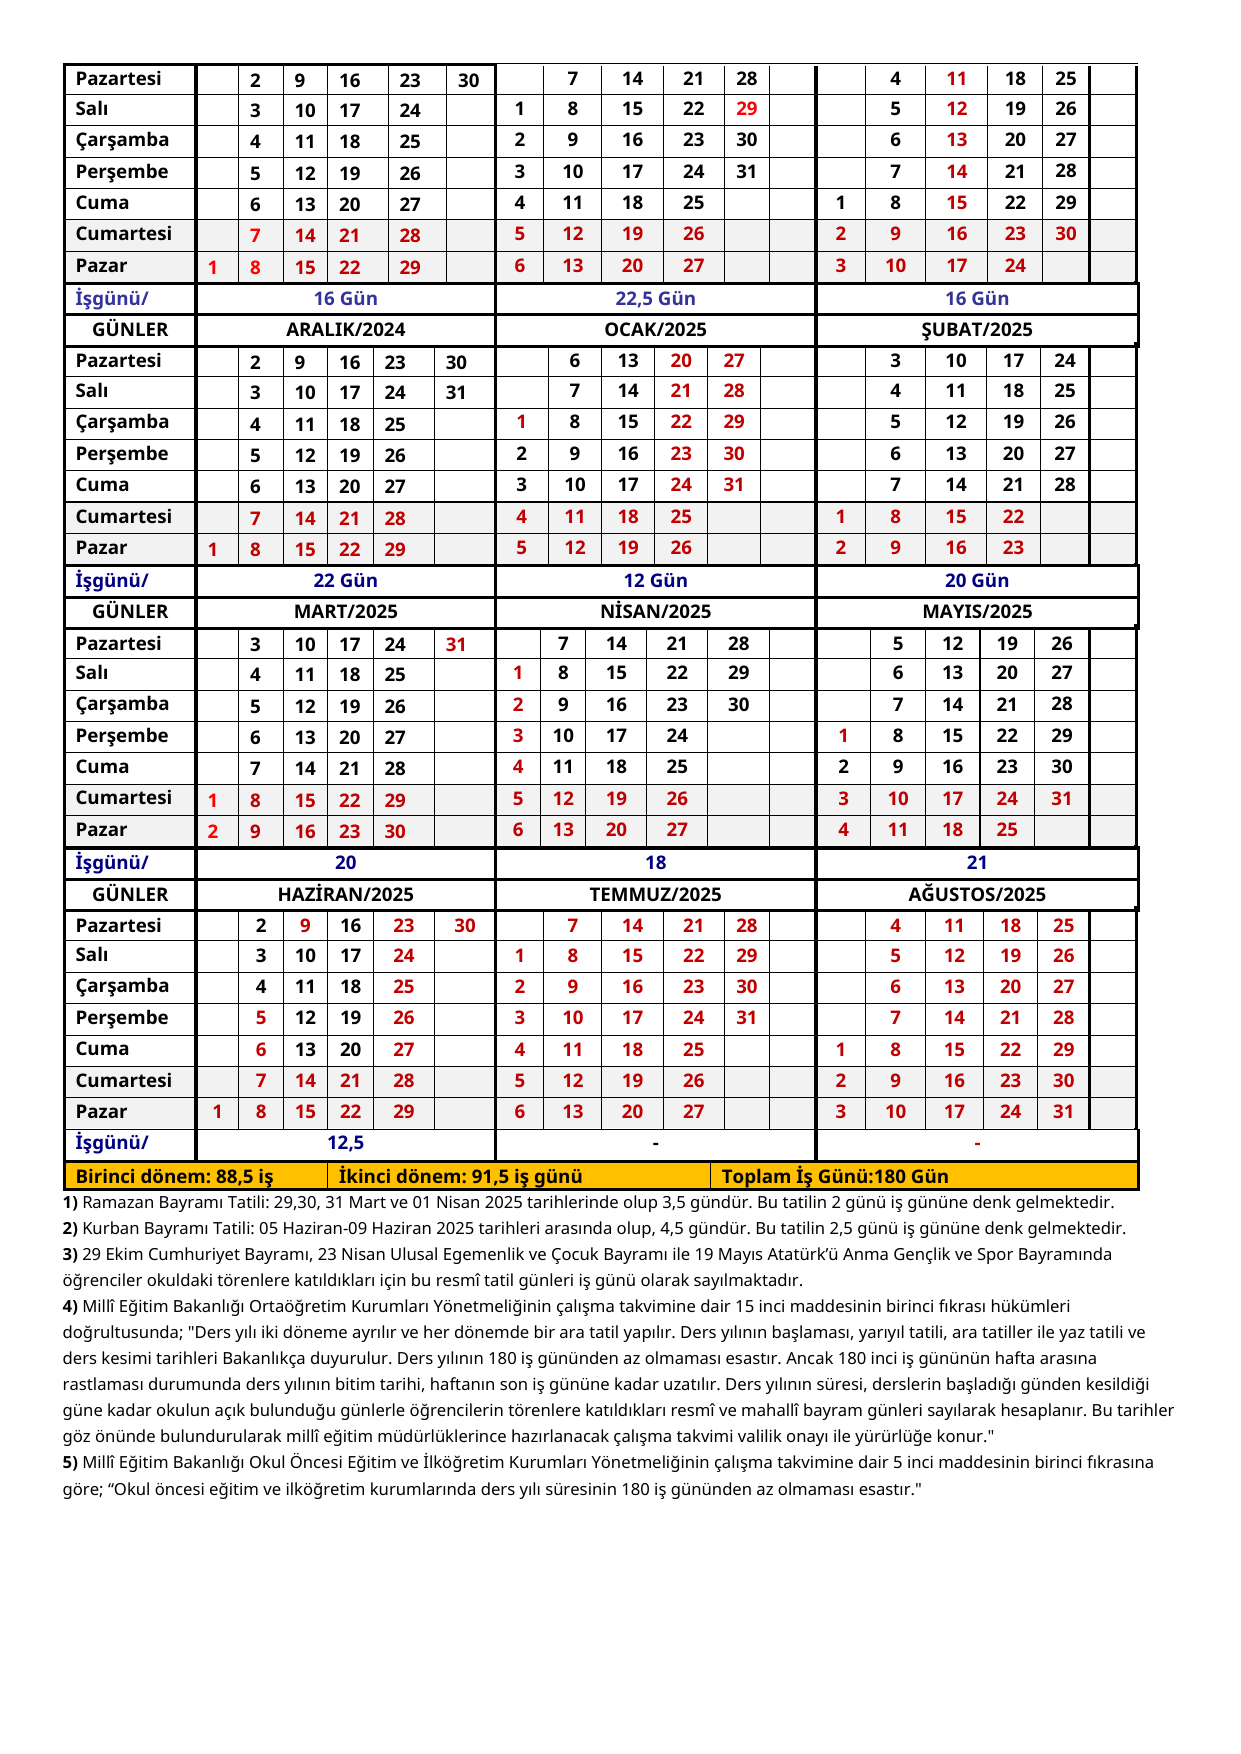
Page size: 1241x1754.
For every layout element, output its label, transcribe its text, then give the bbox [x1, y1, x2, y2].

table_cell 16 [328, 348, 373, 376]
table_cell 24 [988, 252, 1042, 282]
table_cell 30 [725, 126, 769, 157]
table_cell [818, 912, 865, 940]
table_cell 2 [239, 66, 283, 94]
table_cell 19 [987, 409, 1040, 439]
table_cell 28 [1038, 1004, 1088, 1034]
table_cell 15 [602, 95, 663, 125]
table_cell 9 [284, 66, 327, 94]
table_cell 17 [602, 1004, 663, 1034]
table_cell 21 [663, 64, 724, 94]
table_cell 22 [328, 252, 388, 282]
table_cell 7 [544, 64, 601, 94]
table_cell 16 [602, 126, 663, 157]
table_cell [770, 1098, 814, 1128]
table_cell 18 [988, 64, 1042, 94]
table_cell [1091, 126, 1135, 157]
table_cell 4 [497, 503, 548, 533]
table_cell 16 [328, 912, 373, 940]
table_cell Perşembe [66, 1004, 194, 1034]
table_cell 22 [328, 534, 373, 564]
table_cell 13 [544, 1098, 601, 1128]
table_cell İşgünü/hafta [66, 850, 194, 878]
table_cell 16 [926, 753, 979, 784]
table_cell [770, 659, 814, 689]
table_cell [761, 348, 814, 376]
table_cell 5 [871, 630, 925, 658]
table_cell 12 Gün [497, 567, 814, 596]
table_cell 28 [1043, 158, 1088, 188]
table_cell 26 [1035, 630, 1088, 658]
table_cell 22 [988, 189, 1042, 219]
table_cell 29 [389, 252, 446, 282]
table_cell 11 [871, 816, 925, 846]
table_cell Cumartesi [66, 220, 194, 251]
table_cell [770, 630, 814, 658]
table_cell [761, 377, 814, 407]
table_cell 14 [602, 377, 654, 407]
table_cell [198, 126, 238, 157]
table_cell 23 [664, 126, 724, 157]
table_cell 8 [866, 1036, 925, 1066]
table_cell [770, 941, 814, 972]
table_cell 28 [708, 630, 769, 658]
table_cell 12 [544, 1067, 601, 1097]
table_cell 20 [586, 816, 646, 846]
table_cell [818, 377, 865, 407]
table_cell 31 [1035, 785, 1088, 815]
table_cell [435, 1004, 494, 1034]
table_cell 27 [374, 1036, 434, 1066]
table_cell 20 [328, 189, 388, 219]
table_cell [435, 440, 494, 470]
table_cell 9 [544, 973, 601, 1003]
table_cell GÜNLER [66, 599, 194, 627]
table_cell [435, 691, 494, 721]
table_cell 9 [866, 534, 925, 564]
table_cell [818, 409, 865, 439]
table_cell 30 [435, 912, 494, 940]
table_cell 13 [602, 348, 654, 376]
table_cell 12 [926, 630, 979, 658]
table_cell 3 [239, 630, 283, 658]
table_cell 26 [664, 220, 724, 251]
table_cell 27 [374, 471, 434, 501]
table_cell GÜNLER [66, 881, 194, 909]
table_cell [708, 785, 769, 815]
table_cell AĞUSTOS/2025 [818, 881, 1137, 909]
table_cell 15 [284, 534, 327, 564]
table_cell 10 [284, 630, 327, 658]
table_cell 6 [497, 1098, 543, 1128]
table_cell [1041, 534, 1088, 564]
table_cell 19 [586, 785, 646, 815]
table_cell [761, 503, 814, 533]
table_cell 16 [926, 1067, 983, 1097]
table_cell [1091, 912, 1135, 940]
table_cell [1091, 95, 1135, 125]
table_cell 1 [198, 1098, 238, 1128]
table_cell 8 [866, 189, 925, 219]
table_cell 1 [497, 941, 543, 972]
table_cell [708, 722, 769, 752]
table_cell 8 [866, 503, 925, 533]
table_cell 13 [926, 973, 983, 1003]
table_cell 18 [926, 816, 979, 846]
table_cell 6 [866, 973, 925, 1003]
table_cell 29 [708, 659, 769, 689]
table_cell 3 [818, 785, 870, 815]
table_cell 6 [497, 816, 540, 846]
table_cell 21 [328, 220, 388, 251]
table_cell 9 [544, 126, 601, 157]
table_cell 17 [926, 252, 987, 282]
table_cell 11 [925, 64, 988, 94]
table_cell 28 [1035, 691, 1088, 721]
table_cell 10 [544, 158, 601, 188]
table_cell 4 [239, 126, 283, 157]
table_cell [818, 126, 865, 157]
table_cell [447, 189, 494, 219]
table_cell 11 [284, 126, 327, 157]
table_cell [447, 158, 494, 188]
table_cell 18 [586, 753, 646, 784]
table_cell Çarşamba [66, 691, 194, 721]
table_cell Perşembe [66, 440, 194, 470]
table_cell 20 [602, 1098, 663, 1128]
table_cell 5 [239, 440, 283, 470]
table_cell 23 [374, 348, 434, 376]
table_cell 22 Gün [198, 567, 494, 596]
table_cell [497, 912, 543, 940]
table_cell 9 [866, 220, 925, 251]
table_cell 19 [602, 534, 654, 564]
table_cell 27 [1041, 440, 1088, 470]
table_cell İşgünü/hafta [66, 285, 194, 313]
table_cell [1091, 1036, 1135, 1066]
table_cell [818, 630, 870, 658]
table_cell [818, 973, 865, 1003]
table_cell 29 [725, 95, 769, 125]
table_cell [770, 912, 814, 940]
table_cell 7 [239, 753, 283, 784]
table_cell 27 [1038, 973, 1088, 1003]
table_cell İşgünü/hafta [66, 1130, 194, 1160]
table_cell 17 [987, 348, 1040, 376]
table_cell [435, 659, 494, 689]
table_cell 14 [602, 912, 663, 940]
table_cell Pazar [66, 816, 194, 846]
table_cell [198, 95, 238, 125]
table_cell 18 [328, 409, 373, 439]
table_cell 21 [655, 377, 707, 407]
table_cell [435, 1036, 494, 1066]
table_cell 21 [328, 503, 373, 533]
table_cell [435, 409, 494, 439]
table_cell [818, 691, 870, 721]
table_cell 17 [328, 630, 373, 658]
table_cell 15 [926, 1036, 983, 1066]
table_cell [770, 1036, 814, 1066]
table_cell [435, 753, 494, 784]
table_cell Cumartesi [66, 1067, 194, 1097]
table_cell 8 [239, 534, 283, 564]
table_cell 2 [497, 126, 543, 157]
table_cell 2 [198, 816, 238, 846]
table_cell [497, 348, 548, 376]
table_cell 15 [926, 503, 986, 533]
table_cell 16 [926, 534, 986, 564]
table_cell 20 [602, 252, 663, 282]
table_cell 10 [926, 348, 986, 376]
table_cell 6 [871, 659, 925, 689]
table_cell 9 [866, 1067, 925, 1097]
table_cell 7 [239, 1067, 283, 1097]
table_cell Toplam İş Günü:180 Gün [711, 1163, 1137, 1188]
table_cell 24 [647, 722, 707, 752]
table_cell 23 [374, 912, 434, 940]
table_cell 11 [544, 189, 601, 219]
table_cell 23 [987, 534, 1040, 564]
table_cell 15 [284, 252, 327, 282]
table_cell 30 [708, 691, 769, 721]
table_cell 17 [586, 722, 646, 752]
table_cell [1091, 1004, 1135, 1034]
table_cell [1091, 471, 1135, 501]
table_cell [435, 722, 494, 752]
table_cell 28 [374, 503, 434, 533]
table_cell 28 [389, 220, 446, 251]
table_cell Pazar [66, 252, 194, 282]
table_cell [198, 941, 238, 972]
table_cell [198, 1067, 238, 1097]
table_cell - [497, 1130, 814, 1160]
table_cell [725, 1067, 769, 1097]
table_cell 29 [725, 941, 769, 972]
table_cell 7 [866, 1004, 925, 1034]
table_cell 18 [602, 503, 654, 533]
table_cell [818, 440, 865, 470]
table_cell 18 [497, 850, 814, 878]
table_cell 26 [1043, 95, 1088, 125]
table_cell 4 [497, 753, 540, 784]
table_cell [497, 64, 544, 94]
table_cell 25 [389, 126, 446, 157]
table_cell 3 [239, 95, 283, 125]
table_cell 22 [328, 1098, 373, 1128]
table_cell 20 [328, 471, 373, 501]
table_cell 29 [374, 534, 434, 564]
table_cell 12 [284, 158, 327, 188]
table_cell [1091, 220, 1135, 251]
table_cell 28 [725, 912, 769, 940]
table_cell 2 [497, 440, 548, 470]
table_cell 24 [981, 785, 1034, 815]
table_cell [725, 189, 769, 219]
table_cell 21 [664, 912, 724, 940]
table_cell 5 [497, 534, 548, 564]
table_cell 15 [926, 189, 987, 219]
table_cell 27 [389, 189, 446, 219]
table_cell 10 [549, 471, 601, 501]
table_cell 23 [655, 440, 707, 470]
table_cell 5 [497, 785, 540, 815]
table_cell 13 [541, 816, 585, 846]
table_cell 26 [664, 1067, 724, 1097]
table_cell 18 [328, 659, 373, 689]
table_cell 2 [818, 753, 870, 784]
table_cell 6 [239, 1036, 283, 1066]
table_cell 5 [497, 1067, 543, 1097]
table_cell [761, 409, 814, 439]
table_cell 10 [541, 722, 585, 752]
table_cell 16 [586, 691, 646, 721]
table_cell [1091, 189, 1135, 219]
table_cell 2 [497, 691, 540, 721]
table_cell MAYIS/2025 [818, 599, 1137, 627]
table_cell 4 [866, 377, 925, 407]
table_cell 22 [987, 503, 1040, 533]
table_cell 3 [239, 941, 283, 972]
table_cell 21 [988, 158, 1042, 188]
table_cell 12,5 [198, 1130, 494, 1160]
table_cell 24 [984, 1098, 1037, 1128]
table_cell 17 [602, 158, 663, 188]
table_cell 6 [239, 722, 283, 752]
table_cell [1091, 158, 1135, 188]
table_cell 18 [602, 189, 663, 219]
table_cell NİSAN/2025 [497, 599, 814, 627]
table_cell 25 [1038, 912, 1088, 940]
table_cell [1091, 1067, 1135, 1097]
table_cell HAZİRAN/2025 [198, 881, 494, 909]
table_cell Perşembe [66, 158, 194, 188]
table_cell [198, 189, 238, 219]
table_cell 21 [328, 753, 373, 784]
table_cell 5 [866, 409, 925, 439]
table_cell 8 [544, 941, 601, 972]
table_cell 1 [198, 534, 238, 564]
table_cell 17 [328, 95, 388, 125]
table_cell 24 [374, 941, 434, 972]
table_cell 3 [818, 252, 865, 282]
table_cell 12 [544, 220, 601, 251]
table_cell 11 [284, 409, 327, 439]
table_cell [818, 158, 865, 188]
table_cell [447, 126, 494, 157]
table_cell [198, 973, 238, 1003]
table_cell 14 [284, 753, 327, 784]
table_cell [1043, 252, 1088, 282]
table_cell 10 [284, 941, 327, 972]
table_cell 25 [1041, 377, 1088, 407]
table_cell 3 [239, 377, 283, 407]
table_cell 25 [374, 973, 434, 1003]
table_cell 12 [549, 534, 601, 564]
table_cell GÜNLER [66, 316, 194, 345]
table_cell 10 [866, 252, 925, 282]
table_cell 19 [981, 630, 1034, 658]
table_cell 19 [328, 440, 373, 470]
table_cell 18 [984, 912, 1037, 940]
table_cell [1091, 753, 1135, 784]
table_cell 13 [284, 722, 327, 752]
table_cell 13 [926, 659, 979, 689]
table_cell Çarşamba [66, 973, 194, 1003]
table_cell 31 [435, 377, 494, 407]
table_cell 23 [984, 1067, 1037, 1097]
table_cell 31 [708, 471, 760, 501]
table_cell 1 [818, 1036, 865, 1066]
table_cell [770, 1067, 814, 1097]
table_cell 3 [818, 1098, 865, 1128]
table_cell 1 [497, 659, 540, 689]
table_cell 27 [1035, 659, 1088, 689]
table_cell 29 [374, 1098, 434, 1128]
table_cell [1091, 252, 1135, 282]
table_cell 6 [866, 440, 925, 470]
table_cell 5 [239, 1004, 283, 1034]
table_cell 3 [497, 722, 540, 752]
table_cell 30 [725, 973, 769, 1003]
table_cell 25 [374, 409, 434, 439]
table_cell 11 [926, 912, 983, 940]
table_cell [1091, 659, 1135, 689]
table_cell 13 [284, 189, 327, 219]
table_cell [770, 973, 814, 1003]
table_cell 16 Gün [198, 285, 494, 313]
table_cell 25 [647, 753, 707, 784]
table_cell [198, 722, 238, 752]
table_cell [198, 66, 238, 94]
table_cell 7 [871, 691, 925, 721]
table_cell MART/2025 [198, 599, 494, 627]
table_cell 17 [926, 1098, 983, 1128]
table_cell 13 [926, 440, 986, 470]
table_cell 29 [374, 785, 434, 815]
table_cell İşgünü/hafta [66, 567, 194, 596]
table_cell [770, 95, 814, 125]
table_cell 28 [374, 1067, 434, 1097]
table_cell 31 [725, 158, 769, 188]
table_cell 15 [284, 1098, 327, 1128]
table_cell 1 [818, 722, 870, 752]
table_cell 10 [871, 785, 925, 815]
table_cell 26 [1038, 941, 1088, 972]
table_cell 12 [926, 95, 987, 125]
table_cell [1091, 1098, 1135, 1128]
table_cell [761, 534, 814, 564]
table_cell [1091, 691, 1135, 721]
table_cell 7 [544, 912, 601, 940]
table_cell 23 [664, 973, 724, 1003]
table_cell Perşembe [66, 722, 194, 752]
table_cell 22 [664, 941, 724, 972]
table_cell 9 [239, 816, 283, 846]
table_cell Cumartesi [66, 785, 194, 815]
table_cell [761, 440, 814, 470]
table_cell 23 [981, 753, 1034, 784]
table_cell Salı [66, 95, 194, 125]
table_cell 13 [544, 252, 601, 282]
table_cell 22 [328, 785, 373, 815]
table_cell [1091, 348, 1135, 376]
table_cell 26 [374, 691, 434, 721]
table_cell 30 [374, 816, 434, 846]
table_cell 16 [284, 816, 327, 846]
table_cell [435, 503, 494, 533]
table_cell 7 [239, 503, 283, 533]
table_cell 6 [866, 126, 925, 157]
table_cell [198, 1036, 238, 1066]
table_cell 27 [374, 722, 434, 752]
table_cell 16 [328, 66, 388, 94]
table_cell 26 [389, 158, 446, 188]
table_cell [198, 630, 238, 658]
table_cell 9 [284, 348, 327, 376]
table_cell 20 [328, 1036, 373, 1066]
table_cell [725, 252, 769, 282]
table_cell 20 [655, 348, 707, 376]
table_cell 1 [497, 409, 548, 439]
table_cell 15 [926, 722, 979, 752]
table_cell 30 [1038, 1067, 1088, 1097]
table_cell 17 [328, 377, 373, 407]
table_cell 1 [497, 95, 543, 125]
table_cell [708, 503, 760, 533]
table_cell 15 [602, 409, 654, 439]
text 1) Ramazan Bayramı Tatili: 29,30, 31 Mart ve 01 Nisan 2025 tarihlerinde olup 3,5 gündür. Bu tatilin 2 günü iş gününe denk gelmektedir. 2) Kurban Bayramı Tatili: 05 Haziran-09 Haziran 2025 tarihleri arasında olup, 4,5 gündür. Bu tatilin 2,5 günü iş gününe denk gelmektedir. 3) 29 Ekim Cumhuriyet Bayramı, 23 Nisan Ulusal Egemenlik ve Çocuk Bayramı ile 19 Mayıs Atatürk’ü Anma Gençlik ve Spor Bayramında öğrenciler okuldaki törenlere katıldıkları için bu resmî tatil günleri iş günü olarak sayılmaktadır. 4) Millî Eğitim Bakanlığı Ortaöğretim Kurumları Yönetmeliğinin çalışma takvimine dair 15 inci maddesinin birinci fıkrası hükümleri doğrultusunda; "Ders yılı iki döneme ayrılır ve her dönemde bir ara tatil yapılır. Ders yılının başlaması, yarıyıl tatili, ara tatiller ile yaz tatili ve ders kesimi tarihleri Bakanlıkça duyurulur. Ders yılının 180 iş gününden az olmaması esastır. Ancak 180 inci iş gününün hafta arasına rastlaması durumunda ders yılının bitim tarihi, haftanın son iş gününe kadar uzatılır. Ders yılının süresi, derslerin başladığı günden kesildiği güne kadar okulun açık bulunduğu günlerle öğrencilerin törenlere katıldıkları resmî ve mahallî bayram günleri sayılarak hesaplanır. Bu tarihler göz önünde bulundurularak millî eğitim müdürlüklerince hazırlanacak çalışma takvimi valilik onayı ile yürürlüğe konur." 5) Millî Eğitim Bakanlığı Okul Öncesi Eğitim ve İlköğretim Kurumları Yönetmeliğinin çalışma takvimine dair 5 inci maddesinin birinci fıkrasına göre; “Okul öncesi eğitim ve ilköğretim kurumlarında ders yılı süresinin 180 iş gününden az olmaması esastır." [62, 1191, 1178, 1500]
table_cell Pazartesi [66, 912, 194, 940]
table_cell 2 [239, 348, 283, 376]
table_cell Pazar [66, 1098, 194, 1128]
table_cell [198, 691, 238, 721]
table_cell 14 [586, 630, 646, 658]
table_cell 4 [239, 973, 283, 1003]
table_cell 25 [664, 1036, 724, 1066]
table_cell [198, 471, 238, 501]
table_cell 30 [1035, 753, 1088, 784]
table_cell Salı [66, 377, 194, 407]
table_cell [435, 1098, 494, 1128]
table_cell [725, 220, 769, 251]
table_cell 1 [198, 252, 238, 282]
table_cell 28 [1041, 471, 1088, 501]
table_cell İkinci dönem: 91,5 iş günü [328, 1163, 710, 1188]
table_cell 8 [541, 659, 585, 689]
table_cell 2 [497, 973, 543, 1003]
table_cell 26 [655, 534, 707, 564]
table_cell 8 [871, 722, 925, 752]
table_cell Pazar [66, 534, 194, 564]
table_cell 30 [708, 440, 760, 470]
table_cell 13 [284, 471, 327, 501]
table_cell 15 [586, 659, 646, 689]
table_cell 6 [549, 348, 601, 376]
table_cell [1091, 941, 1135, 972]
table_cell 23 [328, 816, 373, 846]
table_cell 3 [497, 158, 543, 188]
table_cell 27 [664, 1098, 724, 1128]
table_cell 11 [549, 503, 601, 533]
table_cell [818, 941, 865, 972]
table_cell 19 [602, 220, 663, 251]
table_cell [1091, 722, 1135, 752]
table_cell [770, 158, 814, 188]
table_cell 14 [284, 1067, 327, 1097]
table_cell [1035, 816, 1088, 846]
table_cell 27 [647, 816, 707, 846]
table_cell 30 [435, 348, 494, 376]
table_cell 7 [866, 158, 925, 188]
table_cell 14 [926, 158, 987, 188]
table_cell 1 [818, 189, 865, 219]
table_cell 2 [818, 1067, 865, 1097]
table_cell 24 [655, 471, 707, 501]
table_cell 8 [544, 95, 601, 125]
table_cell 12 [284, 691, 327, 721]
table_cell 25 [981, 816, 1034, 846]
table_cell 2 [818, 220, 865, 251]
table_cell 14 [284, 503, 327, 533]
table_cell 31 [435, 630, 494, 658]
table_cell 19 [328, 158, 388, 188]
table_cell OCAK/2025 [497, 316, 814, 345]
table_cell [435, 973, 494, 1003]
table_cell 31 [725, 1004, 769, 1034]
table_cell [447, 220, 494, 251]
table_cell 10 [866, 1098, 925, 1128]
table_cell Cuma [66, 189, 194, 219]
table_cell 5 [866, 95, 925, 125]
table_cell 27 [664, 252, 724, 282]
table_cell 9 [284, 912, 327, 940]
table_cell 8 [239, 252, 283, 282]
table_cell [1091, 630, 1135, 658]
table_cell Birinci dönem: 88,5 iş günü [66, 1163, 327, 1188]
table_cell [198, 377, 238, 407]
table_cell 17 [926, 785, 979, 815]
table_cell 25 [655, 503, 707, 533]
table_cell [818, 659, 870, 689]
table_cell 8 [549, 409, 601, 439]
table_cell [198, 440, 238, 470]
table_cell [198, 409, 238, 439]
table_cell 4 [239, 659, 283, 689]
table_cell Pazartesi [66, 66, 194, 94]
table_cell 29 [1043, 189, 1088, 219]
table_cell [708, 753, 769, 784]
table_cell 24 [374, 377, 434, 407]
table_cell 31 [1038, 1098, 1088, 1128]
table_cell 5 [497, 220, 543, 251]
table_cell 22 [647, 659, 707, 689]
table_cell 29 [708, 409, 760, 439]
table_cell 21 [987, 471, 1040, 501]
table_cell [816, 64, 866, 94]
table_cell 27 [1043, 126, 1088, 157]
table_cell 11 [926, 377, 986, 407]
table_cell 16 [602, 973, 663, 1003]
table_cell [435, 785, 494, 815]
table_cell 29 [1035, 722, 1088, 752]
table_cell [435, 534, 494, 564]
table_cell [708, 534, 760, 564]
table_cell Cuma [66, 753, 194, 784]
table_cell 24 [664, 158, 724, 188]
table_cell 3 [497, 1004, 543, 1034]
table_cell 3 [497, 471, 548, 501]
table_cell [198, 158, 238, 188]
table_cell 12 [284, 1004, 327, 1034]
table_cell 26 [647, 785, 707, 815]
table_cell 14 [926, 691, 979, 721]
table_cell 28 [708, 377, 760, 407]
table_cell [725, 1098, 769, 1128]
table_cell 1 [818, 503, 865, 533]
table_cell 13 [926, 126, 987, 157]
table_cell [435, 1067, 494, 1097]
table_cell Salı [66, 941, 194, 972]
table_cell 4 [818, 816, 870, 846]
table_cell [1091, 816, 1135, 846]
table_cell Pazartesi [66, 348, 194, 376]
table_cell TEMMUZ/2025 [497, 881, 814, 909]
table_cell 8 [239, 1098, 283, 1128]
table_cell 20 [984, 973, 1037, 1003]
table_cell [770, 220, 814, 251]
table_cell [770, 1004, 814, 1034]
table_cell ARALIK/2024 [198, 316, 494, 345]
table_cell Çarşamba [66, 409, 194, 439]
table_cell 18 [328, 973, 373, 1003]
table_cell [1091, 503, 1135, 533]
table_cell 4 [239, 409, 283, 439]
table_cell [447, 252, 494, 282]
table_cell 16 Gün [818, 285, 1137, 313]
table_cell [770, 64, 816, 94]
table_cell 6 [239, 189, 283, 219]
table_cell 20 Gün [818, 567, 1137, 596]
table_cell [770, 753, 814, 784]
table_cell 21 [647, 630, 707, 658]
table_cell [770, 691, 814, 721]
table_cell 23 [988, 220, 1042, 251]
table_cell [435, 471, 494, 501]
table_cell 22,5 Gün [497, 285, 814, 313]
table_cell 24 [1041, 348, 1088, 376]
table_cell 14 [926, 471, 986, 501]
table_cell Çarşamba [66, 126, 194, 157]
table_cell [198, 220, 238, 251]
table_cell [818, 95, 865, 125]
table_cell 21 [818, 850, 1137, 878]
table_cell 18 [328, 126, 388, 157]
table_cell 7 [866, 471, 925, 501]
table_cell [708, 816, 769, 846]
table_cell 26 [1041, 409, 1088, 439]
table_cell 19 [328, 1004, 373, 1034]
table_cell 7 [549, 377, 601, 407]
table_cell 16 [602, 440, 654, 470]
table_cell [1091, 440, 1135, 470]
table_cell 9 [871, 753, 925, 784]
table_cell 24 [389, 95, 446, 125]
table_cell 4 [866, 64, 925, 94]
table_cell 15 [602, 941, 663, 972]
table_cell [761, 471, 814, 501]
table_cell [1091, 785, 1135, 815]
table_cell 25 [374, 659, 434, 689]
table_cell 7 [239, 220, 283, 251]
table_cell 23 [389, 66, 446, 94]
table_cell 27 [708, 348, 760, 376]
table_cell 11 [284, 659, 327, 689]
table_cell [1041, 503, 1088, 533]
table_cell 7 [541, 630, 585, 658]
table_cell [447, 95, 494, 125]
table_cell [198, 912, 238, 940]
table_cell 19 [328, 691, 373, 721]
table_cell [1091, 409, 1135, 439]
table_cell 28 [724, 64, 769, 94]
table_cell Cuma [66, 471, 194, 501]
table_cell 2 [239, 912, 283, 940]
table_cell 17 [602, 471, 654, 501]
table_cell 10 [284, 377, 327, 407]
table_cell 6 [497, 252, 543, 282]
table_cell 9 [549, 440, 601, 470]
table_cell [1090, 64, 1137, 94]
table_cell 12 [284, 440, 327, 470]
table_cell 19 [988, 95, 1042, 125]
table_cell - [818, 1130, 1137, 1160]
table_cell 22 [664, 95, 724, 125]
table_cell 5 [239, 158, 283, 188]
table_cell 21 [984, 1004, 1037, 1034]
table_cell [198, 348, 238, 376]
table_cell [770, 126, 814, 157]
table_cell 29 [1038, 1036, 1088, 1066]
table_cell [1091, 973, 1135, 1003]
table_cell Salı [66, 659, 194, 689]
table_cell 5 [866, 941, 925, 972]
table_cell 16 [926, 220, 987, 251]
table_cell Cumartesi [66, 503, 194, 533]
table_cell 4 [866, 912, 925, 940]
table_cell 4 [497, 189, 543, 219]
table_cell [818, 471, 865, 501]
table_cell [497, 377, 548, 407]
table_cell 20 [328, 722, 373, 752]
table_cell 17 [328, 941, 373, 972]
table_cell 30 [1043, 220, 1088, 251]
table_cell [770, 785, 814, 815]
table_cell 21 [981, 691, 1034, 721]
table_cell 21 [328, 1067, 373, 1097]
table_cell Pazartesi [66, 630, 194, 658]
table_cell 3 [866, 348, 925, 376]
table_cell 18 [987, 377, 1040, 407]
table_cell 22 [981, 722, 1034, 752]
table_cell 19 [602, 1067, 663, 1097]
table_cell [198, 503, 238, 533]
table_cell [435, 941, 494, 972]
table_cell 11 [284, 973, 327, 1003]
table_cell 24 [664, 1004, 724, 1034]
table_cell [770, 816, 814, 846]
table_cell ŞUBAT/2025 [818, 316, 1137, 345]
table_cell 23 [647, 691, 707, 721]
table_cell 12 [541, 785, 585, 815]
table_cell 11 [544, 1036, 601, 1066]
table_cell [1091, 377, 1135, 407]
table_cell 11 [541, 753, 585, 784]
table_cell [198, 659, 238, 689]
table_cell 19 [984, 941, 1037, 972]
table_cell 22 [984, 1036, 1037, 1066]
table_cell 25 [1043, 64, 1089, 94]
table_cell 18 [602, 1036, 663, 1066]
table_cell 30 [447, 66, 494, 94]
table_cell [497, 630, 540, 658]
table_cell [770, 722, 814, 752]
table_cell 9 [541, 691, 585, 721]
table_cell [1091, 534, 1135, 564]
table_cell [818, 348, 865, 376]
table_cell 15 [284, 785, 327, 815]
table_cell 2 [818, 534, 865, 564]
table_cell [770, 252, 814, 282]
table_cell Cuma [66, 1036, 194, 1066]
table_cell 4 [497, 1036, 543, 1066]
table_cell 6 [239, 471, 283, 501]
table_cell 20 [987, 440, 1040, 470]
table_cell 26 [374, 440, 434, 470]
table_cell 28 [374, 753, 434, 784]
table_cell 20 [981, 659, 1034, 689]
table_cell 13 [284, 1036, 327, 1066]
table_cell 14 [926, 1004, 983, 1034]
table_cell 22 [655, 409, 707, 439]
table_cell [435, 816, 494, 846]
table_cell [818, 1004, 865, 1034]
table_cell [198, 753, 238, 784]
table_cell [198, 1004, 238, 1034]
table_cell 14 [601, 64, 663, 94]
table_cell 8 [239, 785, 283, 815]
table_cell 10 [544, 1004, 601, 1034]
table_cell 14 [284, 220, 327, 251]
table_cell [770, 189, 814, 219]
table_cell 25 [664, 189, 724, 219]
table_cell 1 [198, 785, 238, 815]
table_cell [725, 1036, 769, 1066]
table_cell 24 [374, 630, 434, 658]
table_cell 12 [926, 409, 986, 439]
table_cell 20 [988, 126, 1042, 157]
table_cell 5 [239, 691, 283, 721]
table_cell 10 [284, 95, 327, 125]
table_cell 26 [374, 1004, 434, 1034]
table_cell 20 [198, 850, 494, 878]
table_cell 12 [926, 941, 983, 972]
